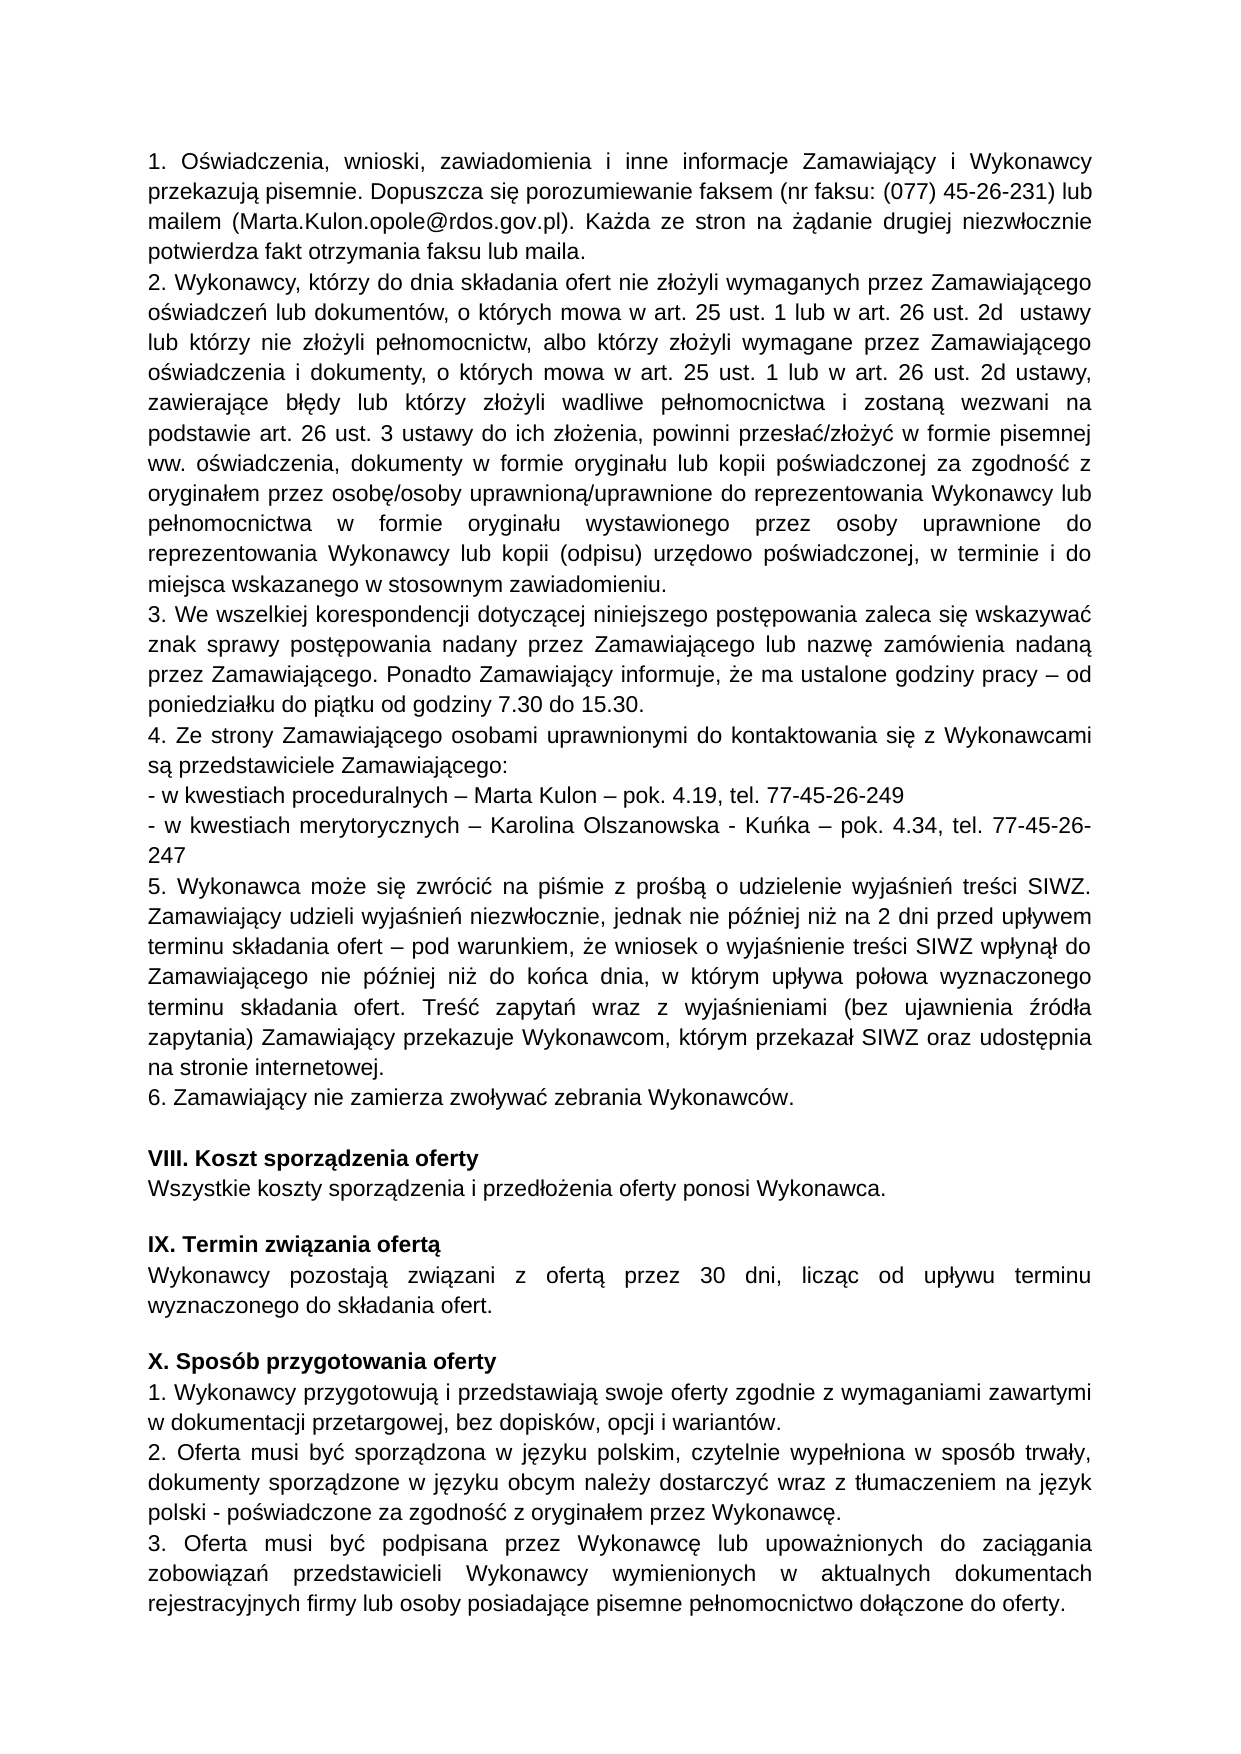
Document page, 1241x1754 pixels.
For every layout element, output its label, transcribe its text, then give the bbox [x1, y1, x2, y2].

text 4. Ze strony Zamawiającego osobami uprawnionymi do kontaktowania się z Wykonawcami są przedstawiciele Zamawiającego: [148, 722, 1092, 778]
text 5. Wykonawca może się zwrócić na piśmie z prośbą o udzielenie wyjaśnień treści SIWZ. Zamawiający udzieli wyjaśnień niezwłocznie, jednak nie później niż na 2 dni przed upływem terminu składania ofert – pod warunkiem, że wniosek o wyjaśnienie treści SIWZ wpłynął do Zamawiającego nie później niż do końca dnia, w którym upływa połowa wyznaczonego terminu składania ofert. Treść zapytań wraz z wyjaśnieniami (bez ujawnienia źródła zapytania) Zamawiający przekazuje Wykonawcom, którym przekazał SIWZ oraz udostępnia na stronie internetowej. [148, 873, 1092, 1080]
text 1. Oświadczenia, wnioski, zawiadomienia i inne informacje Zamawiający i Wykonawcy przekazują pisemnie. Dopuszcza się porozumiewanie faksem (nr faksu: (077) 45-26-231) lub mailem (Marta.Kulon.opole@rdos.gov.pl). Każda ze stron na żądanie drugiej niezwłocznie potwierdza fakt otrzymania faksu lub maila. [148, 148, 1092, 265]
text 6. Zamawiający nie zamierza zwoływać zebrania Wykonawców. [148, 1084, 1092, 1111]
text X. Sposób przygotowania oferty [148, 1348, 1092, 1375]
text VIII. Koszt sporządzenia oferty [148, 1144, 1092, 1171]
text 1. Wykonawcy przygotowują i przedstawiają swoje oferty zgodnie z wymaganiami zawartymi w dokumentacji przetargowej, bez dopisków, opcji i wariantów. [148, 1378, 1092, 1435]
text IX. Termin związania ofertą [148, 1231, 1092, 1258]
text 2. Wykonawcy, którzy do dnia składania ofert nie złożyli wymaganych przez Zamawiającego oświadczeń lub dokumentów, o których mowa w art. 25 ust. 1 lub w art. 26 ust. 2d ustawy lub którzy nie złożyli pełnomocnictw, albo którzy złożyli wymagane przez Zamawiającego oświadczenia i dokumenty, o których mowa w art. 25 ust. 1 lub w art. 26 ust. 2d ustawy, zawierające błędy lub którzy złożyli wadliwe pełnomocnictwa i zostaną wezwani na podstawie art. 26 ust. 3 ustawy do ich złożenia, powinni przesłać/złożyć w formie pisemnej ww. oświadczenia, dokumenty w formie oryginału lub kopii poświadczonej za zgodność z oryginałem przez osobę/osoby uprawnioną/uprawnione do reprezentowania Wykonawcy lub pełnomocnictwa w formie oryginału wystawionego przez osoby uprawnione do reprezentowania Wykonawcy lub kopii (odpisu) urzędowo poświadczonej, w terminie i do miejsca wskazanego w stosownym zawiadomieniu. [148, 268, 1092, 597]
text 2. Oferta musi być sporządzona w języku polskim, czytelnie wypełniona w sposób trwały, dokumenty sporządzone w języku obcym należy dostarczyć wraz z tłumaczeniem na język polski - poświadczone za zgodność z oryginałem przez Wykonawcę. [148, 1439, 1092, 1526]
text 3. We wszelkiej korespondencji dotyczącej niniejszego postępowania zaleca się wskazywać znak sprawy postępowania nadany przez Zamawiającego lub nazwę zamówienia nadaną przez Zamawiającego. Ponadto Zamawiający informuje, że ma ustalone godziny pracy – od poniedziałku do piątku od godziny 7.30 do 15.30. [148, 601, 1092, 718]
text - w kwestiach merytorycznych – Karolina Olszanowska - Kuńka – pok. 4.34, tel. 77-45-26-247 [148, 812, 1092, 869]
text Wszystkie koszty sporządzenia i przedłożenia oferty ponosi Wykonawca. [148, 1175, 1092, 1201]
text Wykonawcy pozostają związani z ofertą przez 30 dni, licząc od upływu terminu wyznaczonego do składania ofert. [148, 1262, 1092, 1318]
text 3. Oferta musi być podpisana przez Wykonawcę lub upoważnionych do zaciągania zobowiązań przedstawicieli Wykonawcy wymienionych w aktualnych dokumentach rejestracyjnych firmy lub osoby posiadające pisemne pełnomocnictwo dołączone do oferty. [148, 1529, 1092, 1616]
text - w kwestiach proceduralnych – Marta Kulon – pok. 4.19, tel. 77-45-26-249 [148, 782, 1092, 808]
